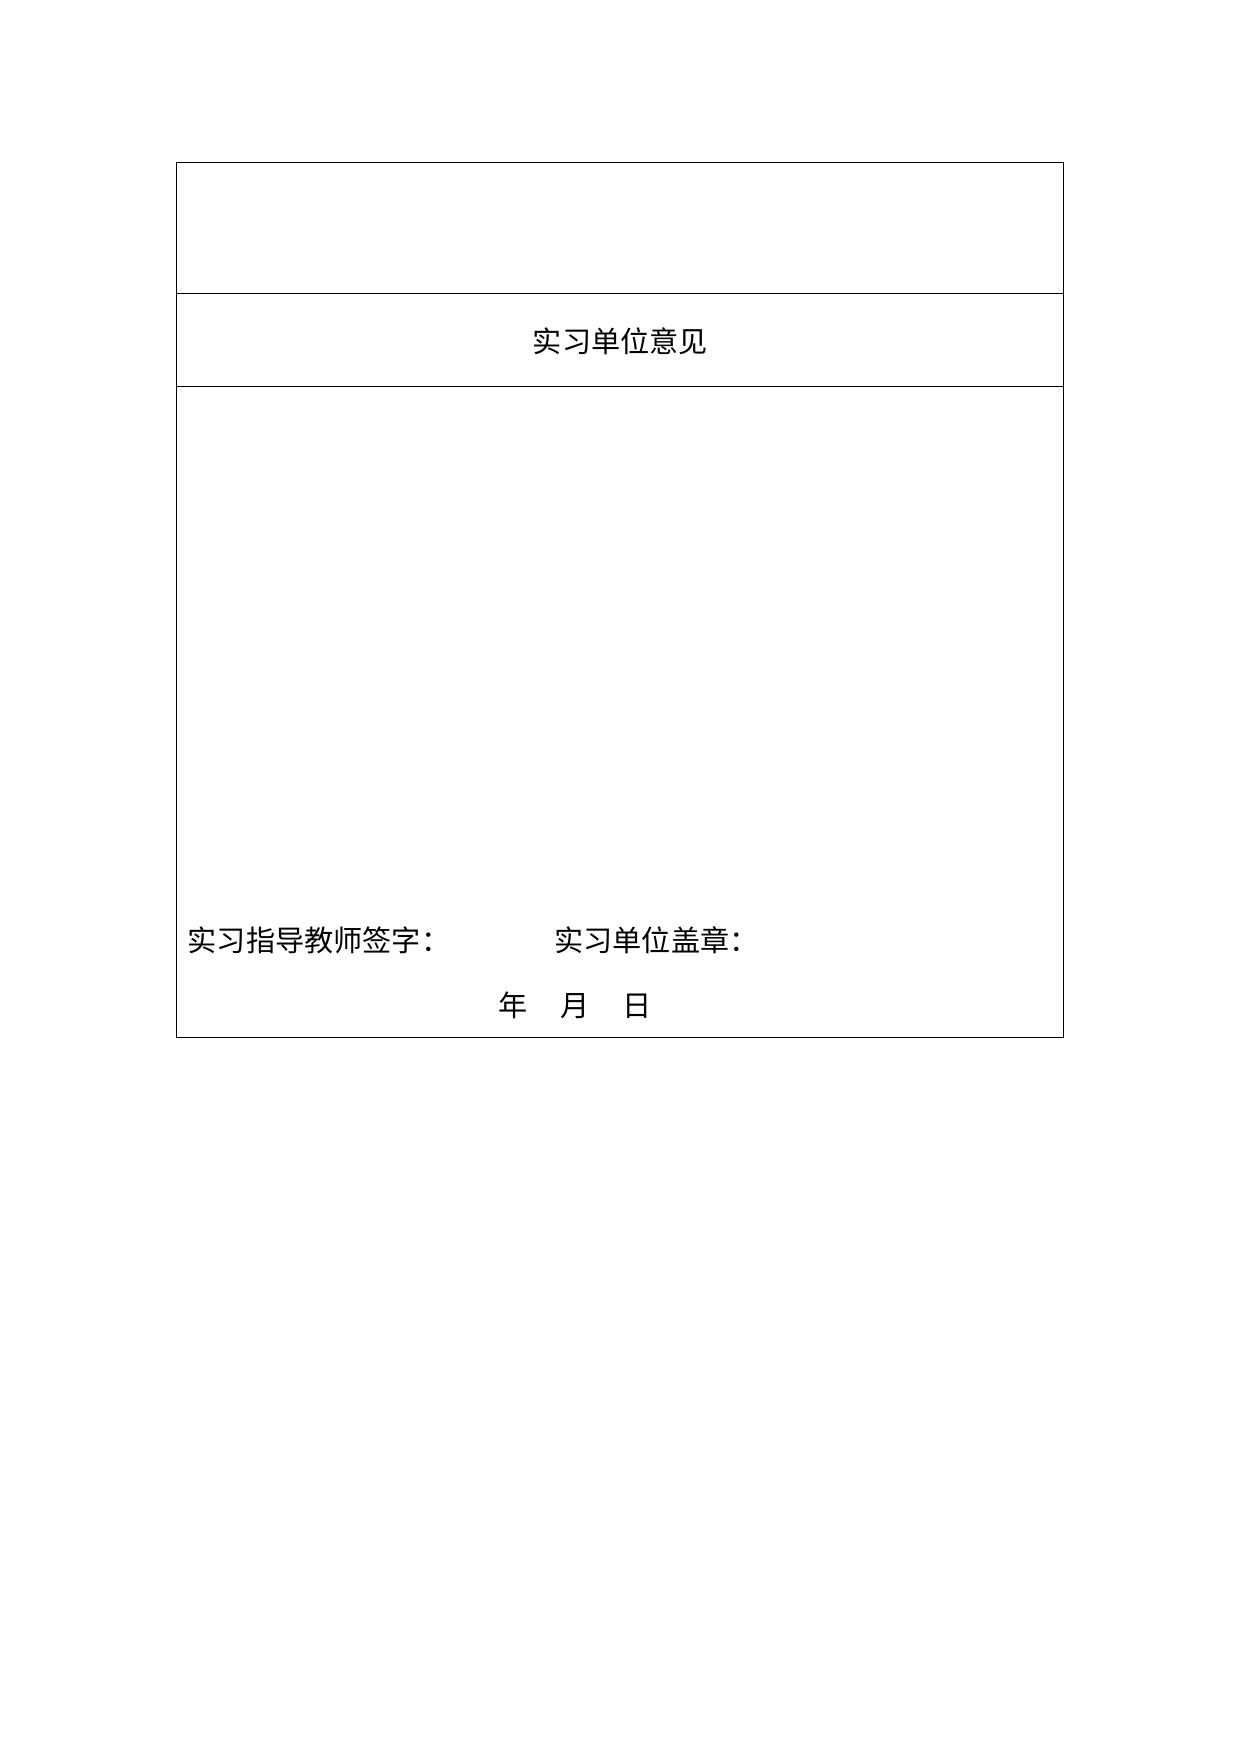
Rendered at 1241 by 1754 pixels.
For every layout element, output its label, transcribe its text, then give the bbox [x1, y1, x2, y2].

table_cell [177, 163, 1063, 293]
table_cell 实习单位意见 [177, 294, 1063, 386]
table_cell 实习指导教师签字： 实习单位盖章： 年 月 日 [177, 387, 1063, 1037]
